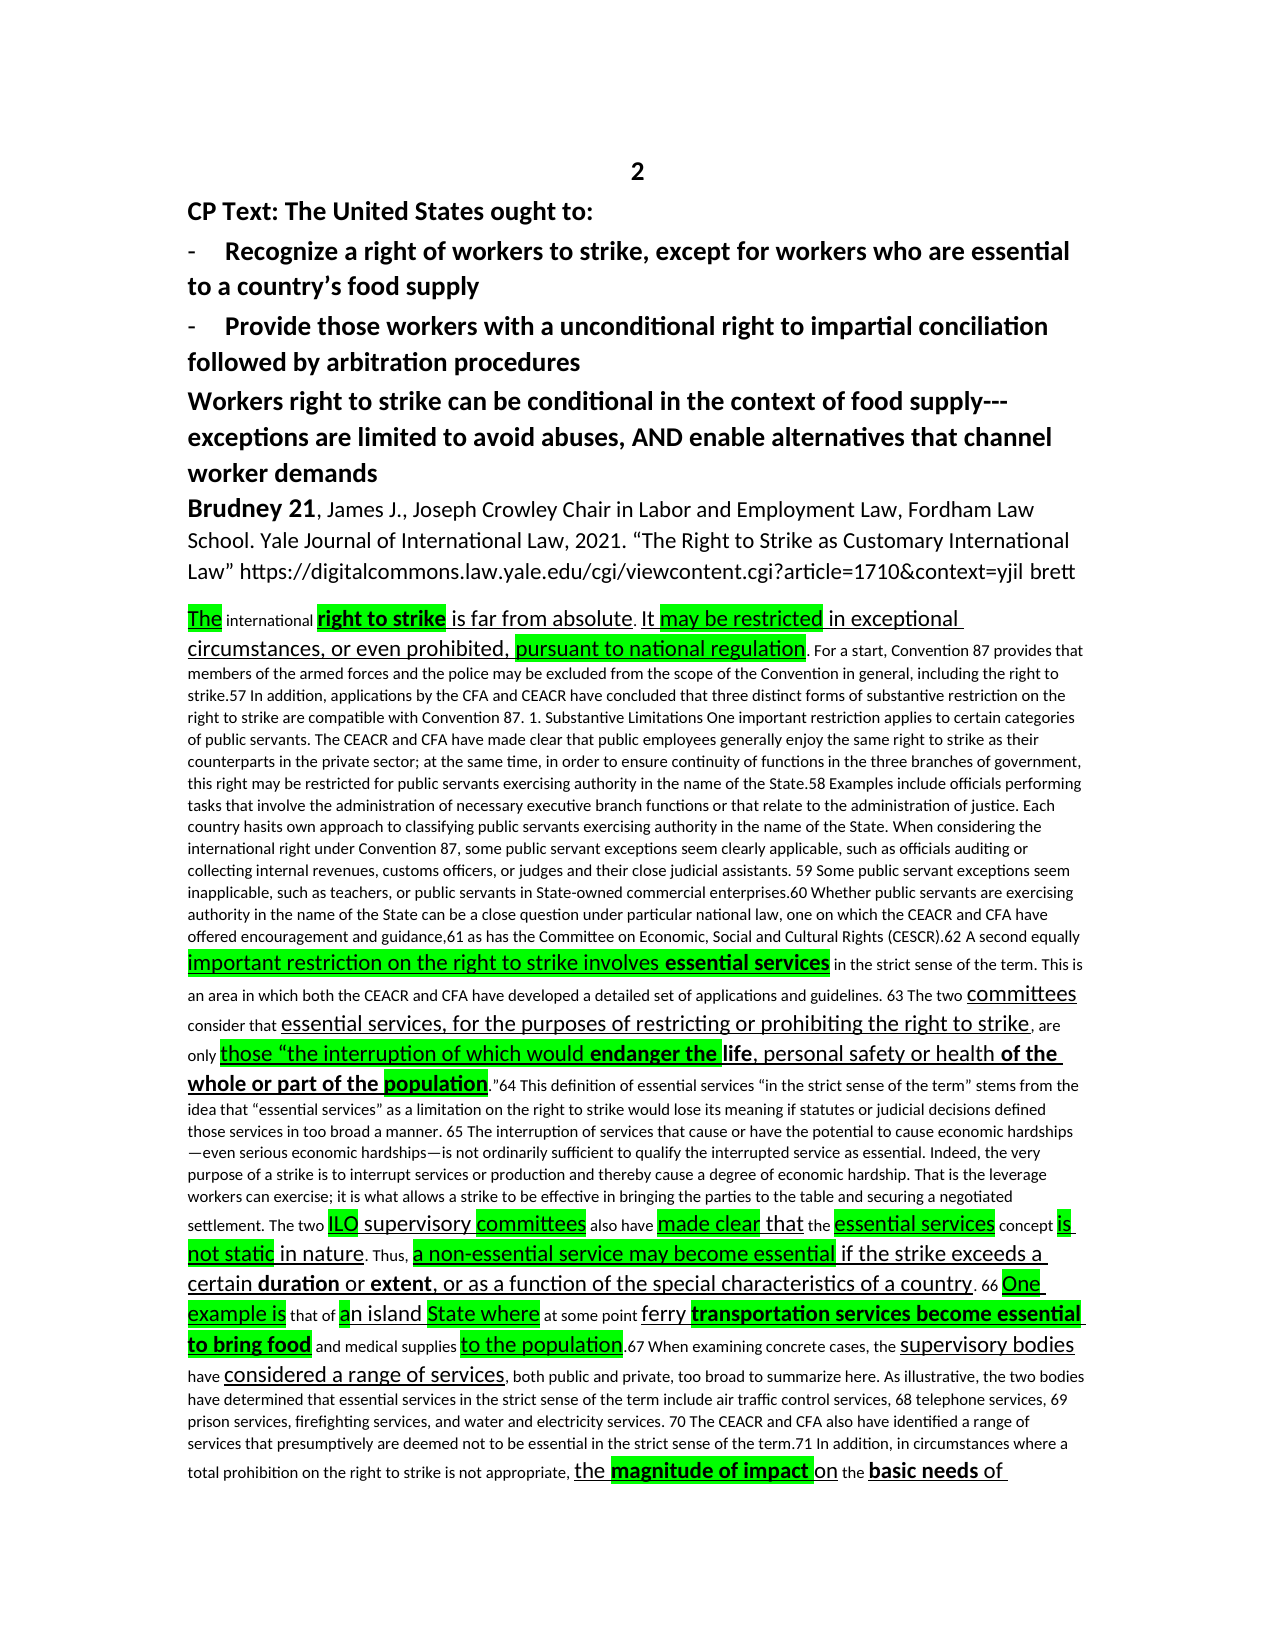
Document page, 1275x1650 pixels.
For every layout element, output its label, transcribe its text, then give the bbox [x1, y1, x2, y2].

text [187, 604, 1087, 1484]
subtitle Workers right to strike can be conditional in the context of food supply---exceptions are limited to avoid abuses, AND enable alternatives that channel worker demands [187, 384, 1087, 489]
subtitle Recognize a right of workers to strike, except for workers who are essential to a country’s food supply [187, 234, 1087, 302]
subtitle 2 [187, 154, 1087, 187]
text Brudney 21, James J., Joseph Crowley Chair in Labor and Employment Law, Fordham Law School. Yale Journal of International Law, 2021. “The Right to Strike as Customary International Law” https://digitalcommons.law.yale.edu/cgi/viewcontent.cgi?article=1710&context=yjil brett [187, 491, 1087, 585]
subtitle Provide those workers with a unconditional right to impartial conciliation followed by arbitration procedures [187, 309, 1087, 378]
subtitle CP Text: The United States ought to: [187, 194, 1087, 227]
